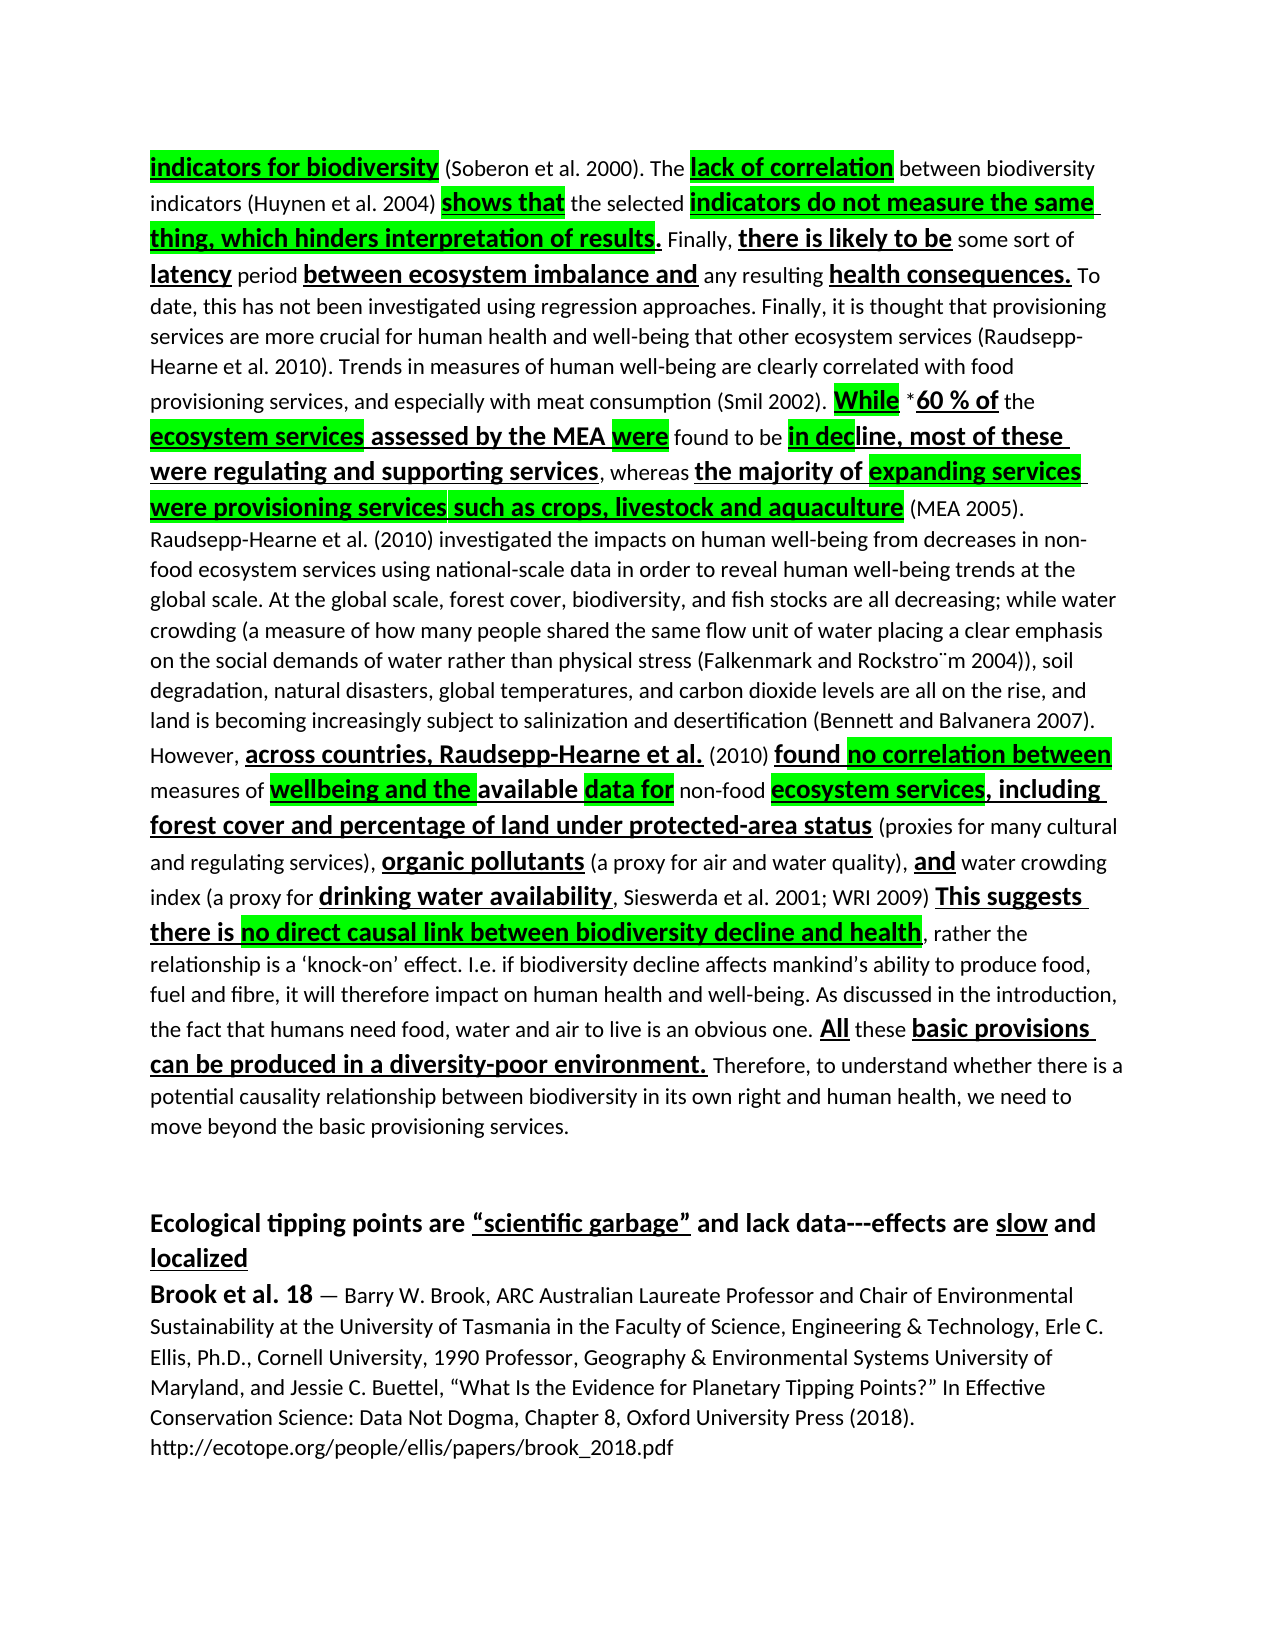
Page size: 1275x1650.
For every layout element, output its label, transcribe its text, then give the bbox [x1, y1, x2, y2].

text Brook et al. 18 — Barry W. Brook, ARC Australian Laureate Professor and Chair of Environmental Sustainability at the University of Tasmania in the Faculty of Science, Engineering & Technology, Erle C. Ellis, Ph.D., Cornell University, 1990 Professor, Geography & Environmental Systems University of Maryland, and Jessie C. Buettel, “What Is the Evidence for Planetary Tipping Points?” In Effective Conservation Science: Data Not Dogma, Chapter 8, Oxford University Press (2018). http://ecotope.org/people/ellis/papers/brook_2018.pdf [150, 1277, 1125, 1461]
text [150, 150, 1125, 1140]
subtitle Ecological tipping points are “scientific garbage” and lack data---effects are slow and localized [150, 1206, 1125, 1275]
